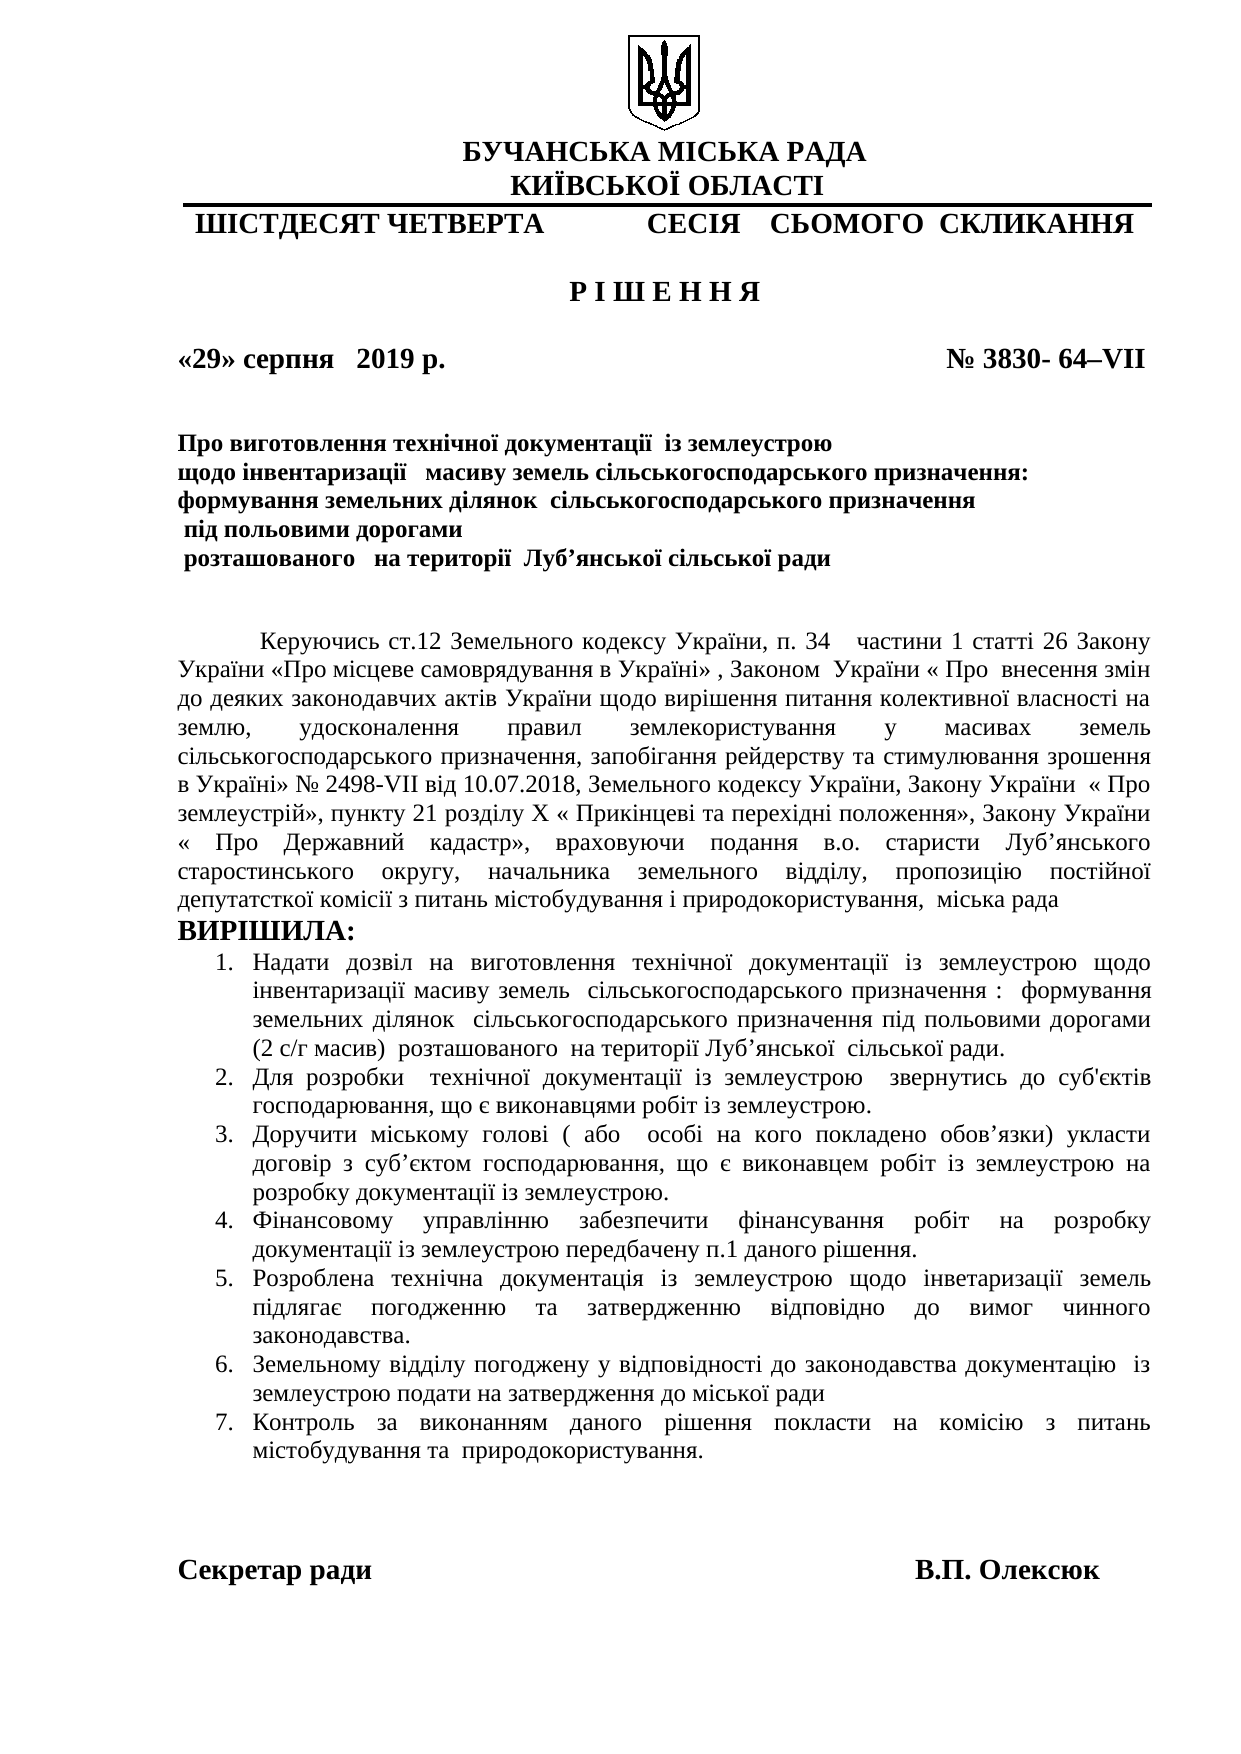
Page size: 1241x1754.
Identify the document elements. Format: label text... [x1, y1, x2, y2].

text Керуючись ст.12 Земельного кодексу України, п. 34 частини 1 статті 26 Закону України «Про місцеве самоврядування в Україні» , Законом України « Про внесення змін до деяких законодавчих актів України щодо вирішення питання колективної власності на землю, удосконалення правил землекористування у масивах земель сільськогосподарського призначення, запобігання рейдерству та стимулювання зрошення в Україні» № 2498-VІІ від 10.07.2018, Земельного кодексу України, Закону України « Про землеустрій», пункту 21 розділу X « Прикінцеві та перехідні положення», Закону України « Про Державний кадастр», враховуючи подання в.о. старисти Луб’янського старостинського округу, начальника земельного відділу, пропозицію постійної депутатсткої комісії з питань містобудування і природокористування, міська рада [177, 626, 1152, 913]
text Секретар ради В.П. Олексюк [177, 1552, 1152, 1586]
list Земельному відділу погоджену у відповідності до законодавства документацію із землеустрою подати на затвердження до міської ради [215, 1349, 1152, 1407]
text ВИРІШИЛА: [177, 913, 1152, 947]
text БУЧАНСЬКА МІСЬКА РАДА [177, 134, 1152, 168]
list Розроблена технічна документація із землеустрою щодо інветаризації земель підлягає погодженню та затвердженню відповідно до вимог чинного законодавства. [215, 1263, 1152, 1349]
list Доручити міському голові ( або особі на кого покладено обов’язки) укласти договір з суб’єктом господарювання, що є виконавцем робіт із землеустрою на розробку документації із землеустрою. [215, 1119, 1152, 1206]
text Про виготовлення технічної документації із землеустрою [177, 428, 1152, 457]
text ШІСТДЕСЯТ ЧЕТВЕРТА СЕСІЯ СЬОМОГО СКЛИКАННЯ [177, 207, 1152, 240]
text «29» серпня 2019 р. № 3830- 64–VІІ [177, 341, 1152, 374]
text під польовими дорогами [177, 514, 1152, 543]
list Для розробки технічної документації із землеустрою звернутись до суб'єктів господарювання, що є виконавцями робіт із землеустрою. [215, 1062, 1152, 1119]
list Фінансовому управлінню забезпечити фінансування робіт на розробку документації із землеустрою передбачену п.1 даного рішення. [215, 1206, 1152, 1263]
text КИЇВСЬКОЇ ОБЛАСТІ [183, 168, 1152, 203]
text щодо інвентаризації масиву земель сільськогосподарського призначення: формування земельних ділянок сільськогосподарського призначення [177, 457, 1152, 514]
list Контроль за виконанням даного рішення покласти на комісію з питань містобудування та природокористування. [215, 1407, 1152, 1464]
list Надати дозвіл на виготовлення технічної документації із землеустрою щодо інвентаризації масиву земель сільськогосподарського призначення : формування земельних ділянок сільськогосподарського призначення під польовими дорогами (2 с/г масив) розташованого на території Луб’янської сільської ради. [215, 947, 1152, 1062]
text розташованого на території Луб’янської сільської ради [177, 543, 1152, 572]
text Р І Ш Е Н Н Я [177, 274, 1152, 307]
